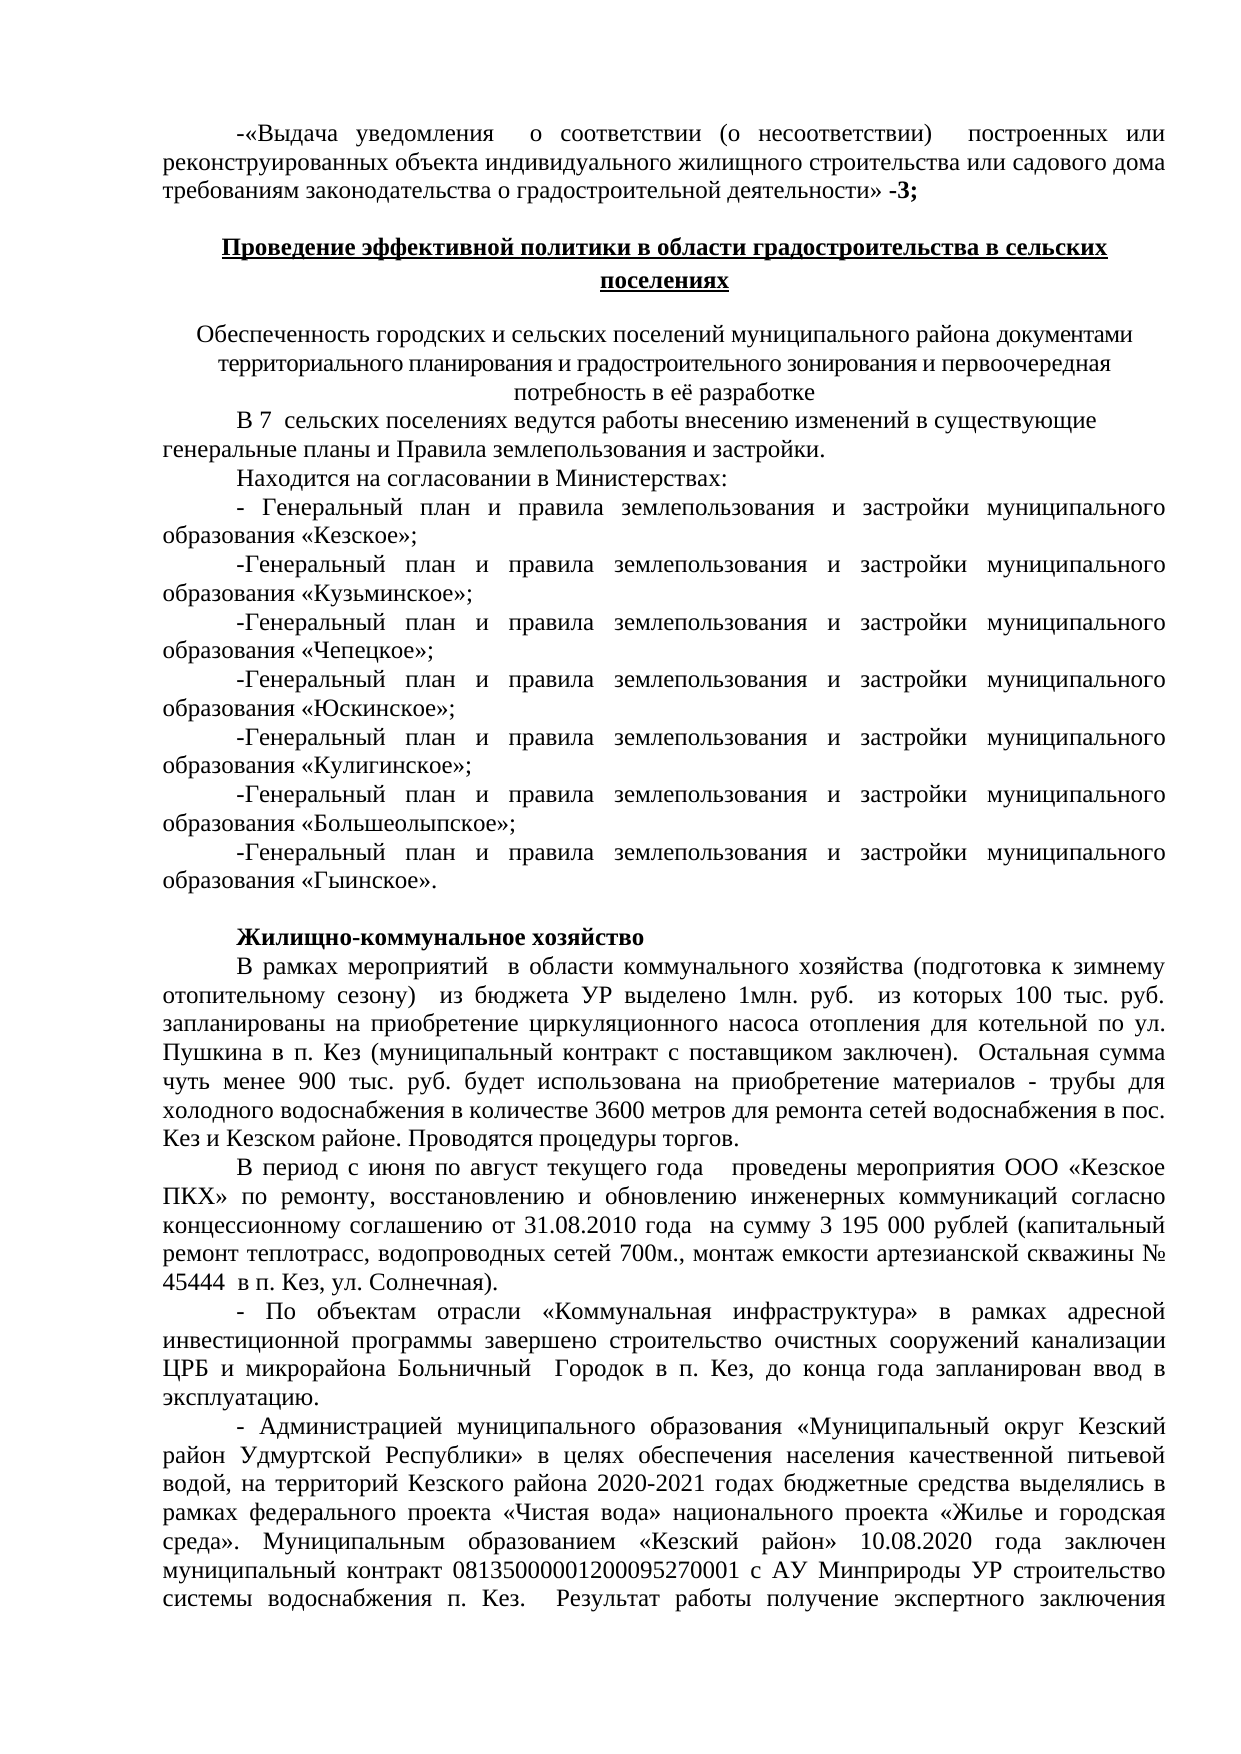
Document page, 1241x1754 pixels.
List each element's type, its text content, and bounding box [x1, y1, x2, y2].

text Обеспеченность городских и сельских поселений муниципального района документами территориального планирования и градостроительного зонирования и первоочередная потребность в её разработке [162, 319, 1167, 406]
text В период с июня по август текущего года проведены мероприятия ООО «Кезское ПКХ» по ремонту, восстановлению и обновлению инженерных коммуникаций согласно концессионному соглашению от 31.08.2010 года на сумму 3 195 000 рублей (капитальный ремонт теплотрасс, водопроводных сетей 700м., монтаж емкости артезианской скважины № 45444 в п. Кез, ул. Солнечная). [162, 1152, 1167, 1296]
text -Генеральный план и правила землепользования и застройки муниципального образования «Большеолыпское»; [162, 779, 1167, 837]
text -Генеральный план и правила землепользования и застройки муниципального образования «Чепецкое»; [162, 607, 1167, 664]
text В 7 сельских поселениях ведутся работы внесению изменений в существующие генеральные планы и Правила землепользования и застройки. [162, 406, 1167, 463]
text Жилищно-коммунальное хозяйство [162, 922, 1167, 951]
text -Генеральный план и правила землепользования и застройки муниципального образования «Кузьминское»; [162, 549, 1167, 607]
text - Генеральный план и правила землепользования и застройки муниципального образования «Кезское»; [162, 492, 1167, 549]
text - По объектам отрасли «Коммунальная инфраструктура» в рамках адресной инвестиционной программы завершено строительство очистных сооружений канализации ЦРБ и микрорайона Больничный Городок в п. Кез, до конца года запланирован ввод в эксплуатацию. [162, 1296, 1167, 1411]
text Находится на согласовании в Министерствах: [162, 463, 1167, 492]
text -Генеральный план и правила землепользования и застройки муниципального образования «Юскинское»; [162, 664, 1167, 722]
text -Генеральный план и правила землепользования и застройки муниципального образования «Кулигинское»; [162, 722, 1167, 779]
text -«Выдача уведомления о соответствии (о несоответствии) построенных или реконструированных объекта индивидуального жилищного строительства или садового дома требованиям законодательства о градостроительной деятельности» -3; [162, 118, 1167, 204]
text Проведение эффективной политики в области градостроительства в сельских поселениях [162, 232, 1167, 294]
text -Генеральный план и правила землепользования и застройки муниципального образования «Гыинское». [162, 837, 1167, 894]
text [162, 1411, 1167, 1612]
text В рамках мероприятий в области коммунального хозяйства (подготовка к зимнему отопительному сезону) из бюджета УР выделено 1млн. руб. из которых 100 тыс. руб. запланированы на приобретение циркуляционного насоса отопления для котельной по ул. Пушкина в п. Кез (муниципальный контракт с поставщиком заключен). Остальная сумма чуть менее 900 тыс. руб. будет использована на приобретение материалов - трубы для холодного водоснабжения в количестве 3600 метров для ремонта сетей водоснабжения в пос. Кез и Кезском районе. Проводятся процедуры торгов. [162, 951, 1167, 1152]
